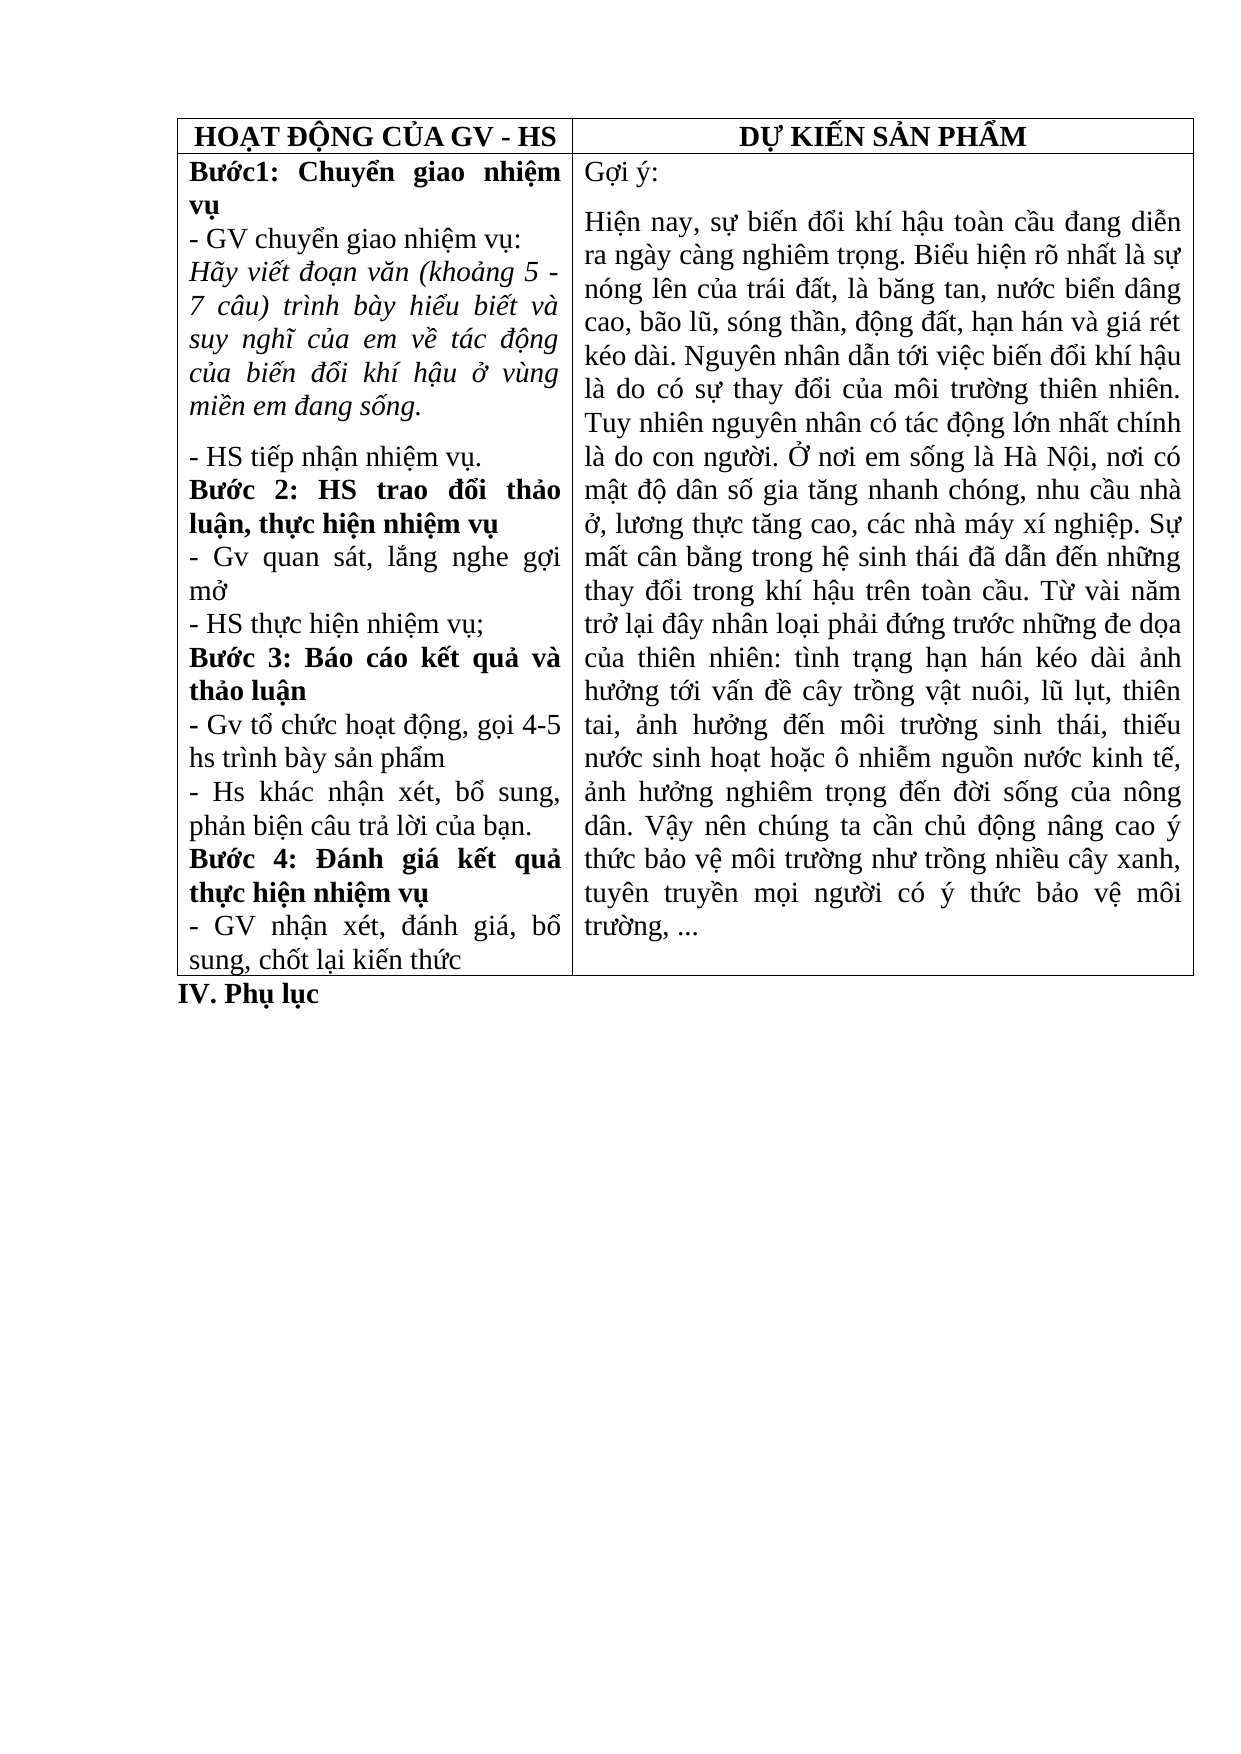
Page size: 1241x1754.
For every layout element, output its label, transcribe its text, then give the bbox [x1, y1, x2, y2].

table_header HOẠT ĐỘNG CỦA GV - HS [178, 119, 572, 153]
text IV. Phụ lục [177, 976, 1122, 1010]
table_cell Bước1: Chuyển giao nhiệm vụ - GV chuyển giao nhiệm vụ: Hãy viết đoạn văn (khoảng 5 - 7 câu) trình bày hiểu biết và suy nghĩ của em về tác động của biến đổi khí hậu ở vùng miền em đang sống. - HS tiếp nhận nhiệm vụ. Bước 2: HS trao đổi thảo luận, thực hiện nhiệm vụ - Gv quan sát, lắng nghe gợi mở - HS thực hiện nhiệm vụ; Bước 3: Báo cáo kết quả và thảo luận - Gv tổ chức hoạt động, gọi 4-5 hs trình bày sản phẩm - Hs khác nhận xét, bổ sung, phản biện câu trả lời của bạn. Bước 4: Đánh giá kết quả thực hiện nhiệm vụ - GV nhận xét, đánh giá, bổ sung, chốt lại kiến thức [178, 154, 572, 975]
table_cell Gợi ý: Hiện nay, sự biến đổi khí hậu toàn cầu đang diễn ra ngày càng nghiêm trọng. Biểu hiện rõ nhất là sự nóng lên của trái đất, là băng tan, nước biển dâng cao, bão lũ, sóng thần, động đất, hạn hán và giá rét kéo dài. Nguyên nhân dẫn tới việc biến đổi khí hậu là do có sự thay đổi của môi trường thiên nhiên. Tuy nhiên nguyên nhân có tác động lớn nhất chính là do con người. Ở nơi em sống là Hà Nội, nơi có mật độ dân số gia tăng nhanh chóng, nhu cầu nhà ở, lương thực tăng cao, các nhà máy xí nghiệp. Sự mất cân bằng trong hệ sinh thái đã dẫn đến những thay đổi trong khí hậu trên toàn cầu. Từ vài năm trở lại đây nhân loại phải đứng trước những đe dọa của thiên nhiên: tình trạng hạn hán kéo dài ảnh hưởng tới vấn đề cây trồng vật nuôi, lũ lụt, thiên tai, ảnh hưởng đến môi trường sinh thái, thiếu nước sinh hoạt hoặc ô nhiễm nguồn nước kinh tế, ảnh hưởng nghiêm trọng đến đời sống của nông dân. Vậy nên chúng ta cần chủ động nâng cao ý thức bảo vệ môi trường như trồng nhiều cây xanh, tuyên truyền mọi người có ý thức bảo vệ môi trường, ... [573, 154, 1193, 975]
table_header DỰ KIẾN SẢN PHẨM [573, 119, 1193, 153]
